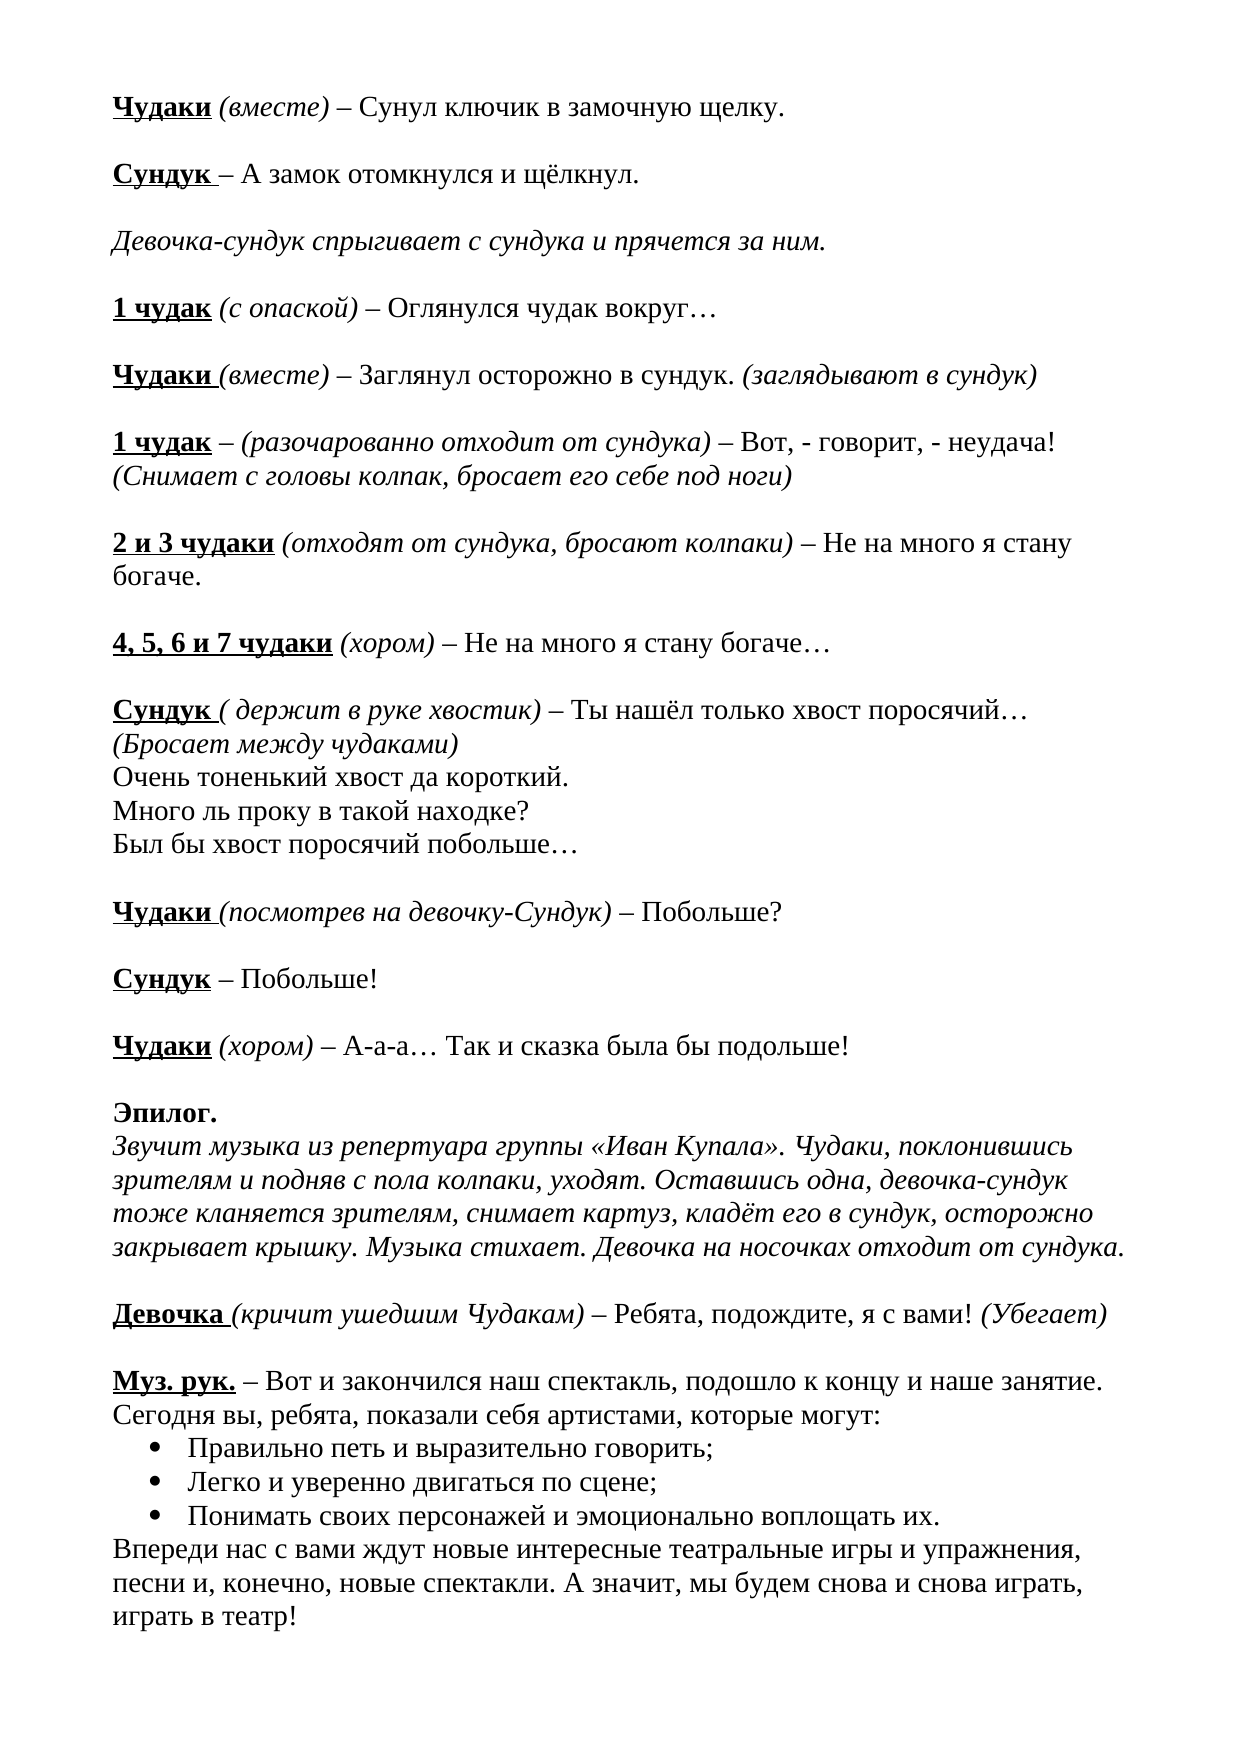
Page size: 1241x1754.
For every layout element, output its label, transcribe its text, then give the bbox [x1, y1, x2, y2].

text Очень тоненький хвост да короткий. [112, 759, 1128, 793]
text Сундук – А замок отомкнулся и щёлкнул. [112, 156, 1128, 189]
text Впереди нас с вами ждут новые интересные театральные игры и упражнения, песни и, конечно, новые спектакли. А значит, мы будем снова и снова играть, играть в театр! [112, 1531, 1128, 1632]
text 4, 5, 6 и 7 чудаки (хором) – Не на много я стану богаче… [112, 625, 1128, 659]
text Чудаки (хором) – А-а-а… Так и сказка была бы подольше! [112, 1028, 1128, 1061]
text Сундук ( держит в руке хвостик) – Ты нашёл только хвост поросячий… (Бросает между чудаками) [112, 692, 1128, 759]
text Чудаки (вместе) – Заглянул осторожно в сундук. (заглядывают в сундук) [112, 357, 1128, 391]
text Чудаки (посмотрев на девочку-Сундук) – Побольше? [112, 894, 1128, 927]
list Легко и уверенно двигаться по сцене; [150, 1464, 1128, 1498]
text Звучит музыка из репертуара группы «Иван Купала». Чудаки, поклонившись зрителям и подняв с пола колпаки, уходят. Оставшись одна, девочка-сундук тоже кланяется зрителям, снимает картуз, кладёт его в сундук, осторожно закрывает крышку. Музыка стихает. Девочка на носочках отходит от сундука. [112, 1128, 1128, 1263]
text 2 и 3 чудаки (отходят от сундука, бросают колпаки) – Не на много я стану богаче. [112, 525, 1128, 592]
text 1 чудак (с опаской) – Оглянулся чудак вокруг… [112, 290, 1128, 323]
text Девочка (кричит ушедшим Чудакам) – Ребята, подождите, я с вами! (Убегает) [112, 1296, 1128, 1330]
list Понимать своих персонажей и эмоционально воплощать их. [150, 1498, 1128, 1531]
text Сундук – Побольше! [112, 961, 1128, 994]
text Чудаки (вместе) – Сунул ключик в замочную щелку. [112, 89, 1128, 122]
list Правильно петь и выразительно говорить; [150, 1430, 1128, 1464]
text Много ль проку в такой находке? [112, 793, 1128, 827]
text Девочка-сундук спрыгивает с сундука и прячется за ним. [112, 223, 1128, 256]
text 1 чудак – (разочарованно отходит от сундука) – Вот, - говорит, - неудача! (Снимает с головы колпак, бросает его себе под ноги) [112, 424, 1128, 491]
text Муз. рук. – Вот и закончился наш спектакль, подошло к концу и наше занятие. Сегодня вы, ребята, показали себя артистами, которые могут: [112, 1363, 1128, 1430]
text Эпилог. [112, 1095, 1128, 1128]
text Был бы хвост поросячий побольше… [112, 827, 1128, 860]
